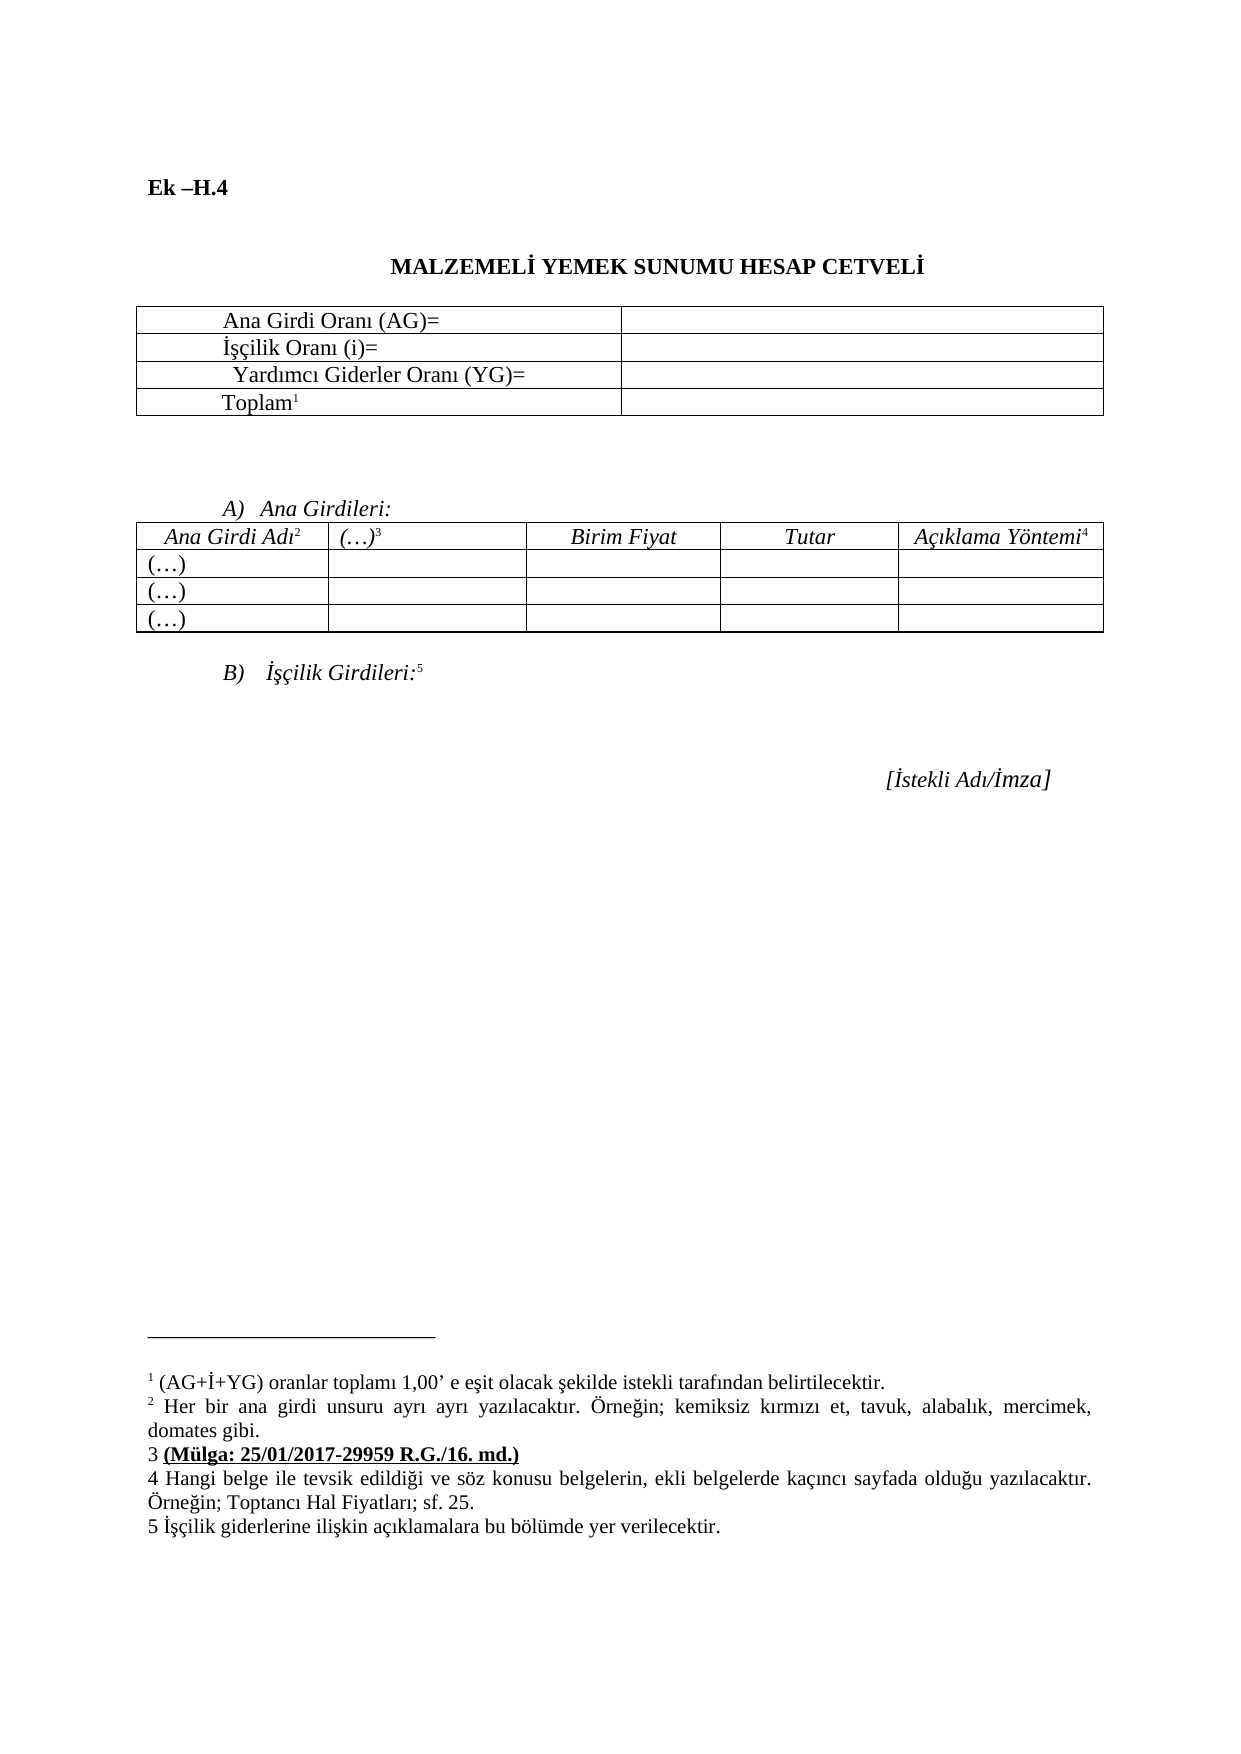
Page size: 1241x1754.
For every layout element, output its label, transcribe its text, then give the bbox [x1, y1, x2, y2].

list Ana Girdileri: [223, 495, 1093, 522]
table_cell [622, 334, 1103, 361]
table_cell İşçilik Oranı (i)= [137, 334, 621, 361]
table_cell [899, 550, 1103, 577]
table_header Birim Fiyat [527, 523, 720, 549]
table_cell (…) [137, 550, 328, 577]
table_cell [721, 550, 898, 577]
table_header Ana Girdi Adı2 [137, 523, 328, 549]
table_cell [622, 362, 1103, 388]
table_header Tutar [721, 523, 898, 549]
table_cell [721, 578, 898, 604]
table_header (…)3 [329, 523, 526, 549]
table_cell [527, 605, 720, 631]
text [İstekli Adı/İmza] [811, 764, 1093, 793]
text 4 Hangi belge ile tevsik edildiği ve söz konusu belgelerin, ekli belgelerde kaçıncı sayfada olduğu yazılacaktır. Örneğin; Toptancı Hal Fiyatları; sf. 25. [148, 1466, 1093, 1514]
text _______________________ [148, 1312, 1093, 1341]
table_cell [329, 550, 526, 577]
table_cell [622, 389, 1103, 415]
table_cell (…) [137, 578, 328, 604]
table_cell [527, 578, 720, 604]
table_cell (…) [137, 605, 328, 631]
text 5 İşçilik giderlerine ilişkin açıklamalara bu bölümde yer verilecektir. [148, 1514, 1093, 1538]
table_header Ana Girdi Oranı (AG)= [137, 307, 621, 333]
text Ek –H.4 [148, 174, 1093, 200]
table_cell [329, 605, 526, 631]
table_cell [721, 605, 898, 631]
table_header Açıklama Yöntemi4 [899, 523, 1103, 549]
table_cell [899, 578, 1103, 604]
table_header [622, 307, 1103, 333]
text 1 (AG+İ+YG) oranlar toplamı 1,00’ e eşit olacak şekilde istekli tarafından belirtilecektir. [148, 1370, 1093, 1394]
table_cell [527, 550, 720, 577]
table_cell [329, 578, 526, 604]
text 2 Her bir ana girdi unsuru ayrı ayrı yazılacaktır. Örneğin; kemiksiz kırmızı et, tavuk, alabalık, mercimek, domates gibi. [148, 1394, 1093, 1442]
table_cell Yardımcı Giderler Oranı (YG)= [137, 362, 621, 388]
text MALZEMELİ YEMEK SUNUMU HESAP CETVELİ [148, 253, 1093, 279]
list İşçilik Girdileri:5 [223, 659, 1093, 685]
text 3 (Mülga: 25/01/2017-29959 R.G./16. md.) [148, 1442, 1093, 1466]
table_cell Toplam1 [137, 389, 621, 415]
table_cell [899, 605, 1103, 631]
